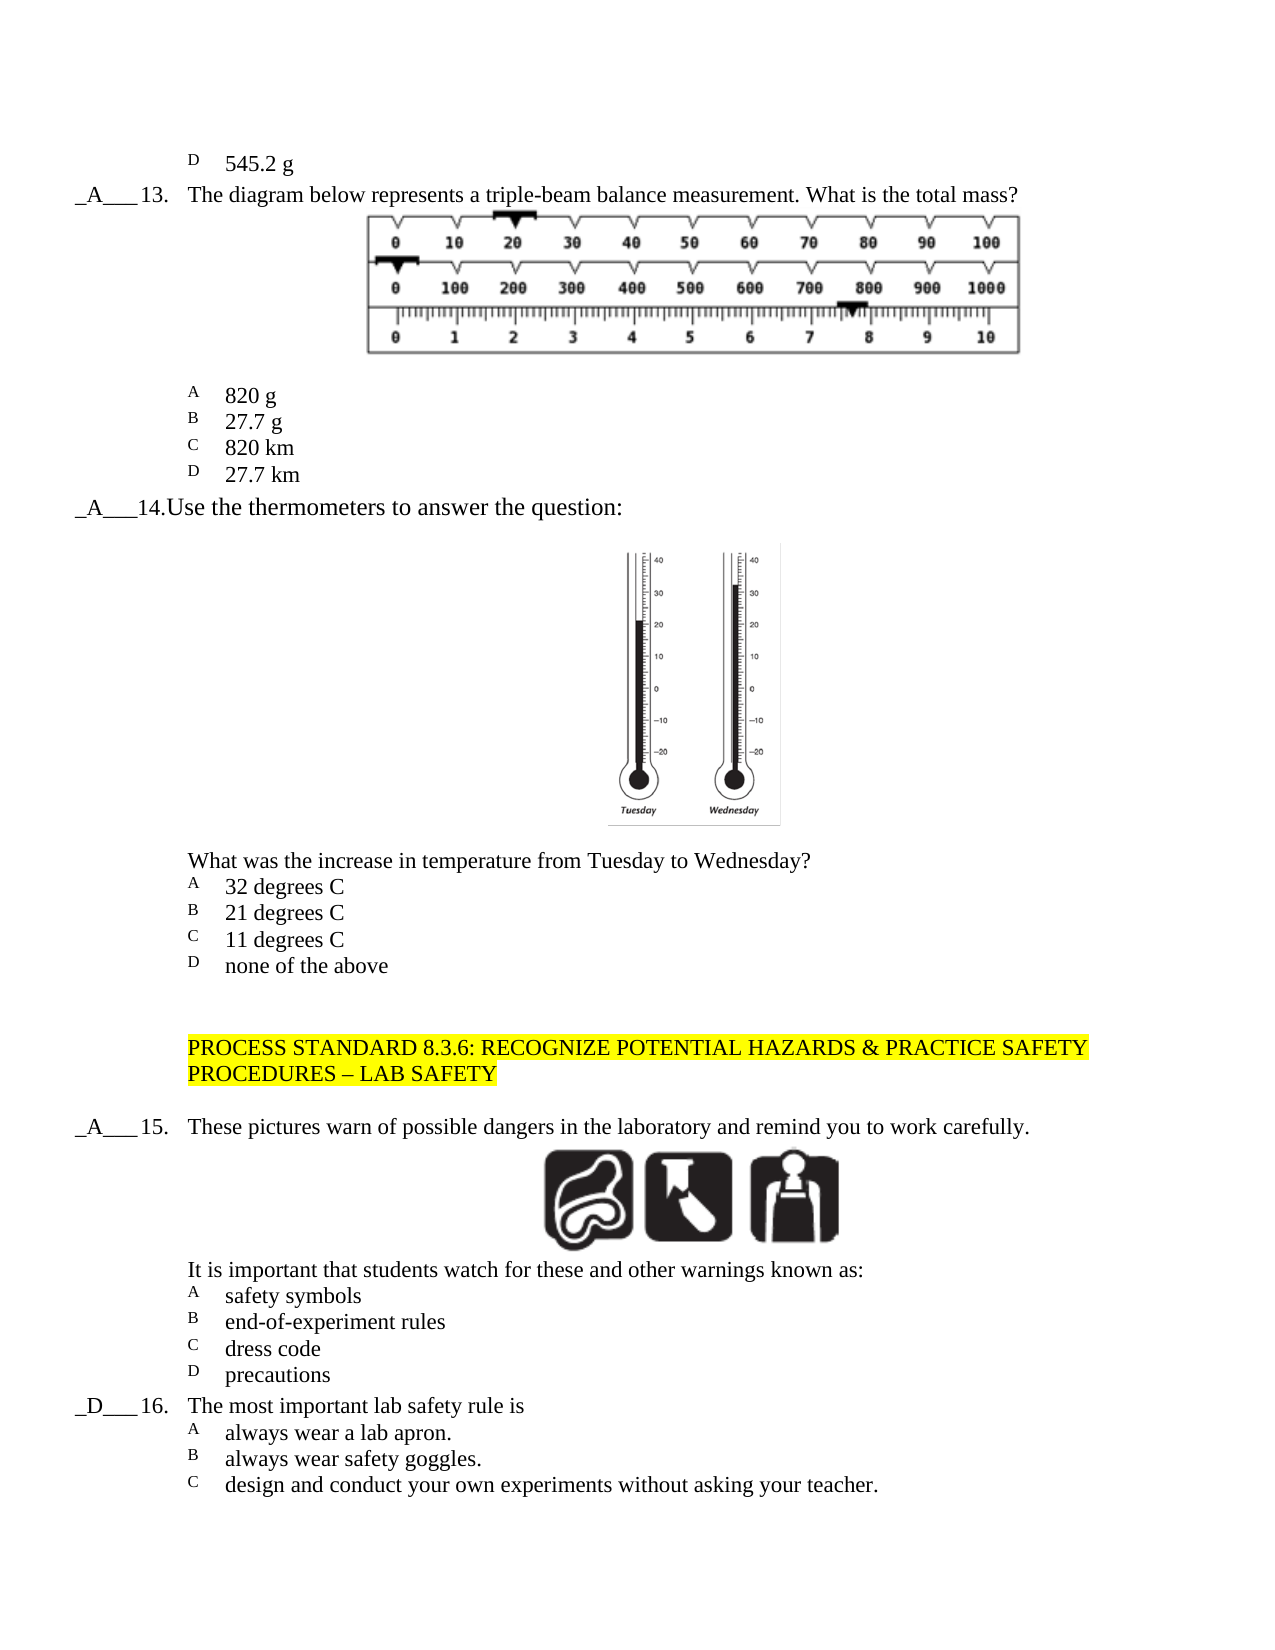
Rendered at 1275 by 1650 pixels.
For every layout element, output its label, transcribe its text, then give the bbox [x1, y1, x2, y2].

text _A___ 15. These pictures warn of possible dangers in the laboratory and remind you to work carefully. [75, 1113, 1200, 1139]
table_cell B [183, 1308, 220, 1335]
table_header 32 degrees C [220, 873, 1064, 899]
table_header A [183, 873, 220, 899]
table_header 820 g [220, 382, 1064, 408]
table_header safety symbols [220, 1282, 1064, 1308]
table_cell D [183, 952, 220, 978]
text It is important that students watch for these and other warnings known as: [187, 1256, 1200, 1282]
table_cell dress code [220, 1335, 1064, 1361]
table_cell 545.2 g [220, 150, 1064, 176]
table_cell C [183, 926, 220, 952]
text _A___14. Use the thermometers to answer the question: [75, 492, 1200, 521]
table_cell design and conduct your own experiments without asking your teacher. [220, 1471, 1064, 1498]
table_cell 21 degrees C [220, 899, 1064, 926]
table_cell precautions [220, 1361, 1064, 1387]
table_cell always wear safety goggles. [220, 1445, 1064, 1471]
text _A___ 13. The diagram below represents a triple-beam balance measurement. What is the total mass? [75, 181, 1200, 208]
table_cell 820 km [220, 435, 1064, 461]
table_cell B [183, 408, 220, 434]
table_cell none of the above [220, 952, 1064, 978]
table_cell end-of-experiment rules [220, 1308, 1064, 1335]
table_header always wear a lab apron. [220, 1419, 1064, 1445]
table_cell 11 degrees C [220, 926, 1064, 952]
table_cell B [183, 899, 220, 926]
table_header A [183, 1282, 220, 1308]
picture [365, 207, 1022, 356]
table_cell D [183, 461, 220, 487]
table_cell C [183, 1471, 220, 1498]
table_cell C [183, 1335, 220, 1361]
picture [538, 1139, 850, 1256]
text What was the increase in temperature from Tuesday to Wednesday? [187, 847, 1200, 873]
table_cell D [183, 150, 220, 176]
table_cell 27.7 km [220, 461, 1064, 487]
text _D___ 16. The most important lab safety rule is [75, 1392, 1200, 1419]
table_cell B [183, 1445, 220, 1471]
text PROCESS STANDARD 8.3.6: RECOGNIZE POTENTIAL HAZARDS & PRACTICE SAFETY PROCEDURES – LAB SAFETY [497, 1034, 1200, 1086]
table_header A [183, 382, 220, 408]
table_header A [183, 1419, 220, 1445]
table_cell C [183, 435, 220, 461]
table_cell 27.7 g [220, 408, 1064, 434]
table_cell D [183, 1361, 220, 1387]
